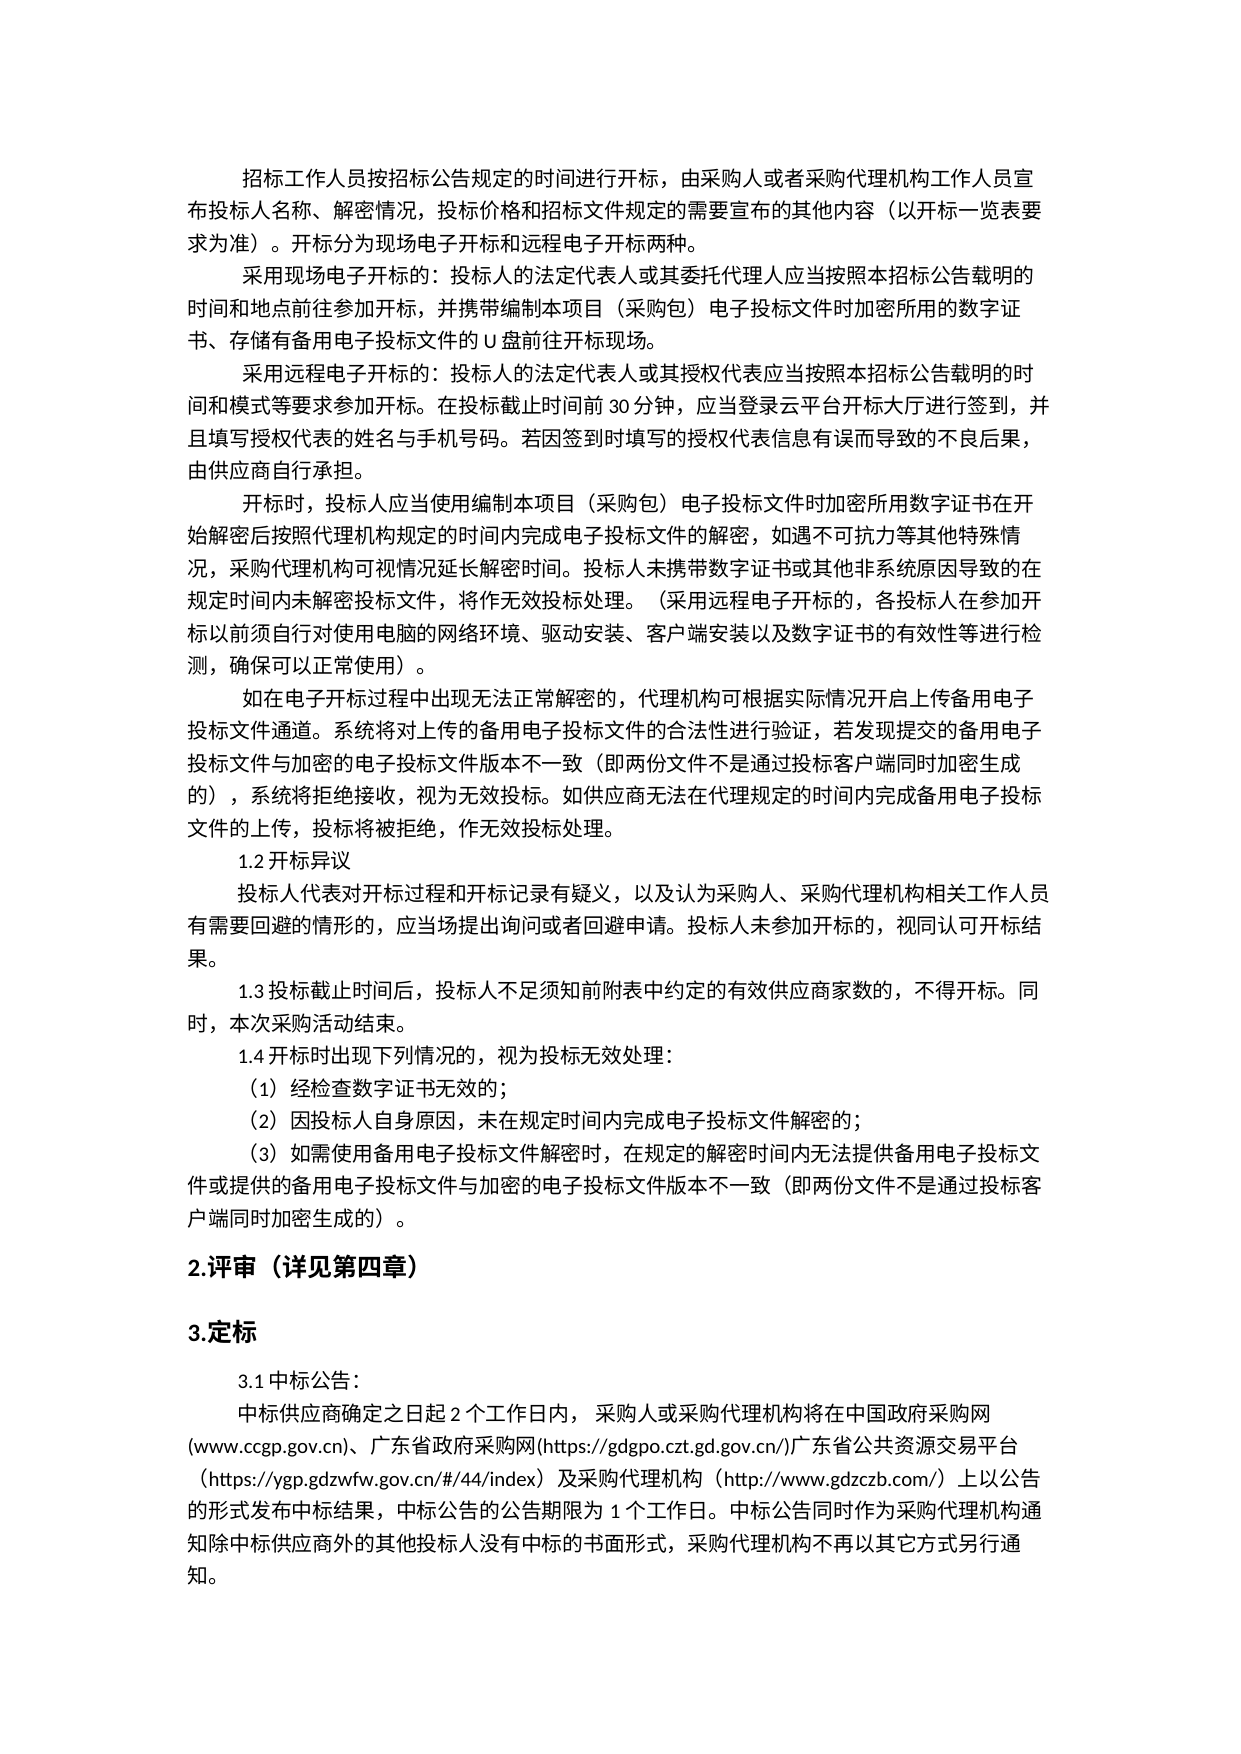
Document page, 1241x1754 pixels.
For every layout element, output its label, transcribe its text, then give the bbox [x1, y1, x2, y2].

text （1）经检查数字证书无效的； [187, 1072, 1053, 1104]
text 1.2开标异议 [187, 844, 1053, 877]
text 2.评审（详见第四章） [187, 1234, 1053, 1299]
text 3.1中标公告： [187, 1364, 1053, 1397]
text 采用现场电子开标的：投标人的法定代表人或其委托代理人应当按照本招标公告载明的时间和地点前往参加开标，并携带编制本项目（采购包）电子投标文件时加密所用的数字证书、存储有备用电子投标文件的U盘前往开标现场。 [187, 259, 1053, 357]
text 采用远程电子开标的：投标人的法定代表人或其授权代表应当按照本招标公告载明的时间和模式等要求参加开标。在投标截止时间前30分钟，应当登录云平台开标大厅进行签到，并且填写授权代表的姓名与手机号码。若因签到时填写的授权代表信息有误而导致的不良后果，由供应商自行承担。 [187, 357, 1053, 487]
text 1.3 投标截止时间后，投标人不足须知前附表中约定的有效供应商家数的，不得开标。同时，本次采购活动结束。 [187, 974, 1053, 1039]
text （2）因投标人自身原因，未在规定时间内完成电子投标文件解密的； [187, 1104, 1053, 1137]
text 开标时，投标人应当使用编制本项目（采购包）电子投标文件时加密所用数字证书在开始解密后按照代理机构规定的时间内完成电子投标文件的解密，如遇不可抗力等其他特殊情况，采购代理机构可视情况延长解密时间。投标人未携带数字证书或其他非系统原因导致的在规定时间内未解密投标文件，将作无效投标处理。（采用远程电子开标的，各投标人在参加开标以前须自行对使用电脑的网络环境、驱动安装、客户端安装以及数字证书的有效性等进行检测，确保可以正常使用）。 [187, 487, 1053, 682]
text 1.4开标时出现下列情况的，视为投标无效处理： [187, 1039, 1053, 1072]
text 中标供应商确定之日起2个工作日内， 采购人或采购代理机构将在中国政府采购网(www.ccgp.gov.cn)、广东省政府采购网(https://gdgpo.czt.gd.gov.cn/)广东省公共资源交易平台（https://ygp.gdzwfw.gov.cn/#/44/index）及采购代理机构（http://www.gdzczb.com/）上以公告的形式发布中标结果，中标公告的公告期限为 1 个工作日。中标公告同时作为采购代理机构通知除中标供应商外的其他投标人没有中标的书面形式，采购代理机构不再以其它方式另行通知。 [187, 1397, 1053, 1592]
text 3.定标 [187, 1299, 1053, 1364]
text 招标工作人员按招标公告规定的时间进行开标，由采购人或者采购代理机构工作人员宣布投标人名称、解密情况，投标价格和招标文件规定的需要宣布的其他内容（以开标一览表要求为准）。开标分为现场电子开标和远程电子开标两种。 [187, 162, 1053, 259]
text （3）如需使用备用电子投标文件解密时，在规定的解密时间内无法提供备用电子投标文件或提供的备用电子投标文件与加密的电子投标文件版本不一致（即两份文件不是通过投标客户端同时加密生成的）。 [187, 1137, 1053, 1234]
text 投标人代表对开标过程和开标记录有疑义，以及认为采购人、采购代理机构相关工作人员有需要回避的情形的，应当场提出询问或者回避申请。投标人未参加开标的，视同认可开标结果。 [187, 877, 1053, 974]
text 如在电子开标过程中出现无法正常解密的，代理机构可根据实际情况开启上传备用电子投标文件通道。系统将对上传的备用电子投标文件的合法性进行验证，若发现提交的备用电子投标文件与加密的电子投标文件版本不一致（即两份文件不是通过投标客户端同时加密生成的），系统将拒绝接收，视为无效投标。如供应商无法在代理规定的时间内完成备用电子投标文件的上传，投标将被拒绝，作无效投标处理。 [187, 682, 1053, 844]
